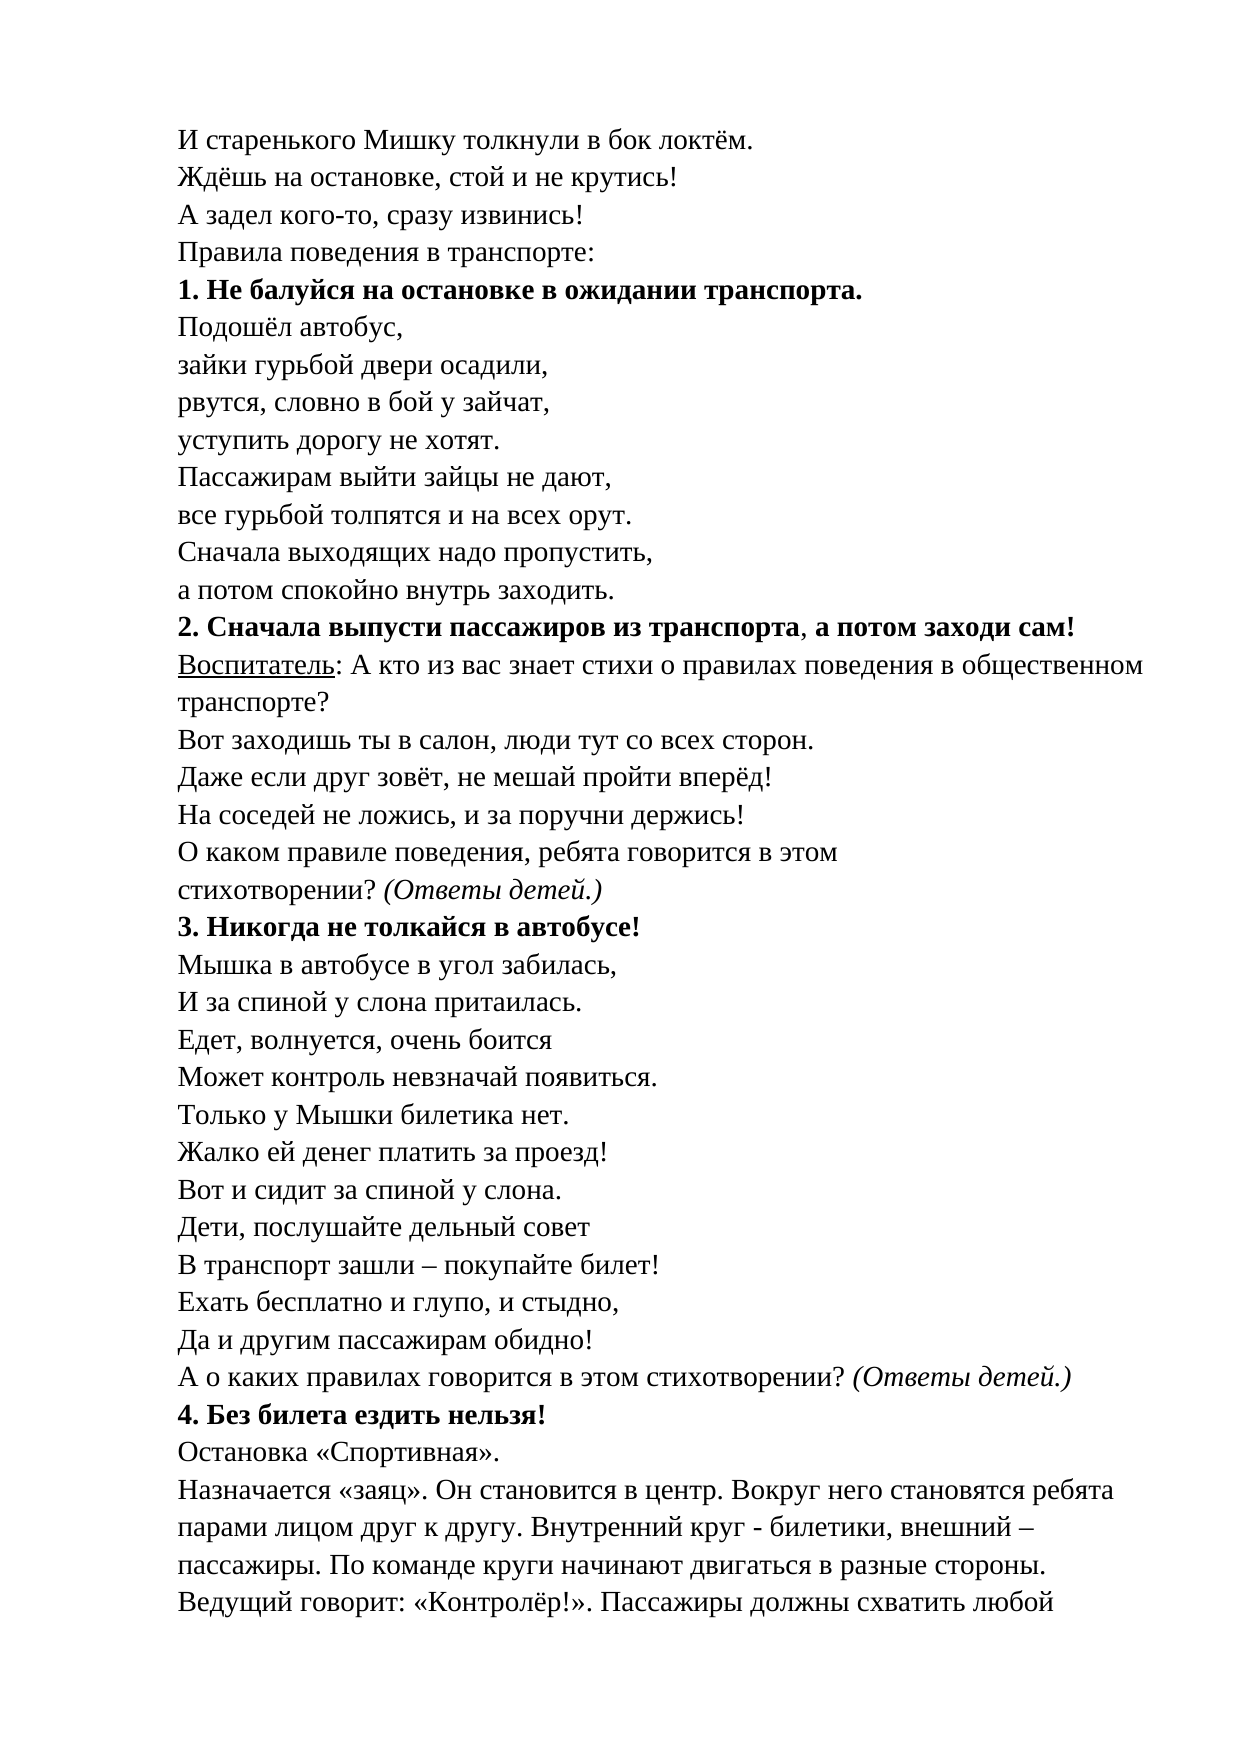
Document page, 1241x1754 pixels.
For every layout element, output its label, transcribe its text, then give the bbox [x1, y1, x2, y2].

text Ехать бесплатно и глупо, и стыдно, [177, 1281, 1152, 1318]
text Ждёшь на остановке, стой и не крутись! [177, 156, 1152, 193]
text О каком правиле поведения, ребята говорится в этом стихотворении? (Ответы детей.) [177, 831, 1152, 906]
text Воспитатель: А кто из вас знает стихи о правилах поведения в общественном транспорте? [177, 643, 1152, 718]
text На соседей не ложись, и за поручни держись! [177, 793, 1152, 831]
text Даже если друг зовёт, не мешай пройти вперёд! [177, 756, 1152, 793]
text Сначала выходящих надо пропустить, [177, 531, 1152, 568]
text 1. Не балуйся на остановке в ожидании транспорта. [177, 268, 1152, 306]
text 4. Без билета ездить нельзя! [177, 1393, 1152, 1431]
text Вот заходишь ты в салон, люди тут со всех сторон. [177, 718, 1152, 756]
text И за спиной у слона притаилась. [177, 981, 1152, 1018]
text Пассажирам выйти зайцы не дают, [177, 456, 1152, 493]
text Вот и сидит за спиной у слона. [177, 1168, 1152, 1206]
text Остановка «Спортивная». [177, 1431, 1152, 1468]
text 3. Никогда не толкайся в автобусе! [177, 906, 1152, 943]
text А о каких правилах говорится в этом стихотворении? (Ответы детей.) [177, 1356, 1152, 1393]
text И старенького Мишку толкнули в бок локтём. [177, 118, 1152, 156]
text зайки гурьбой двери осадили, [177, 343, 1152, 381]
text Дети, послушайте дельный совет [177, 1206, 1152, 1243]
text уступить дорогу не хотят. [177, 418, 1152, 456]
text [177, 1468, 1152, 1618]
text Правила поведения в транспорте: [177, 231, 1152, 268]
text Может контроль невзначай появиться. [177, 1056, 1152, 1093]
text А задел кого-то, сразу извинись! [177, 193, 1152, 231]
text В транспорт зашли – покупайте билет! [177, 1243, 1152, 1281]
text Жалко ей денег платить за проезд! [177, 1131, 1152, 1168]
text 2. Сначала выпусти пассажиров из транспорта, а потом заходи сам! [177, 606, 1152, 643]
text Едет, волнуется, очень боится [177, 1018, 1152, 1056]
text все гурьбой толпятся и на всех орут. [177, 493, 1152, 531]
text Да и другим пассажирам обидно! [177, 1318, 1152, 1356]
text Подошёл автобус, [177, 306, 1152, 343]
text а потом спокойно внутрь заходить. [177, 568, 1152, 606]
text Только у Мышки билетика нет. [177, 1093, 1152, 1131]
text Мышка в автобусе в угол забилась, [177, 943, 1152, 981]
text рвутся, словно в бой у зайчат, [177, 381, 1152, 418]
